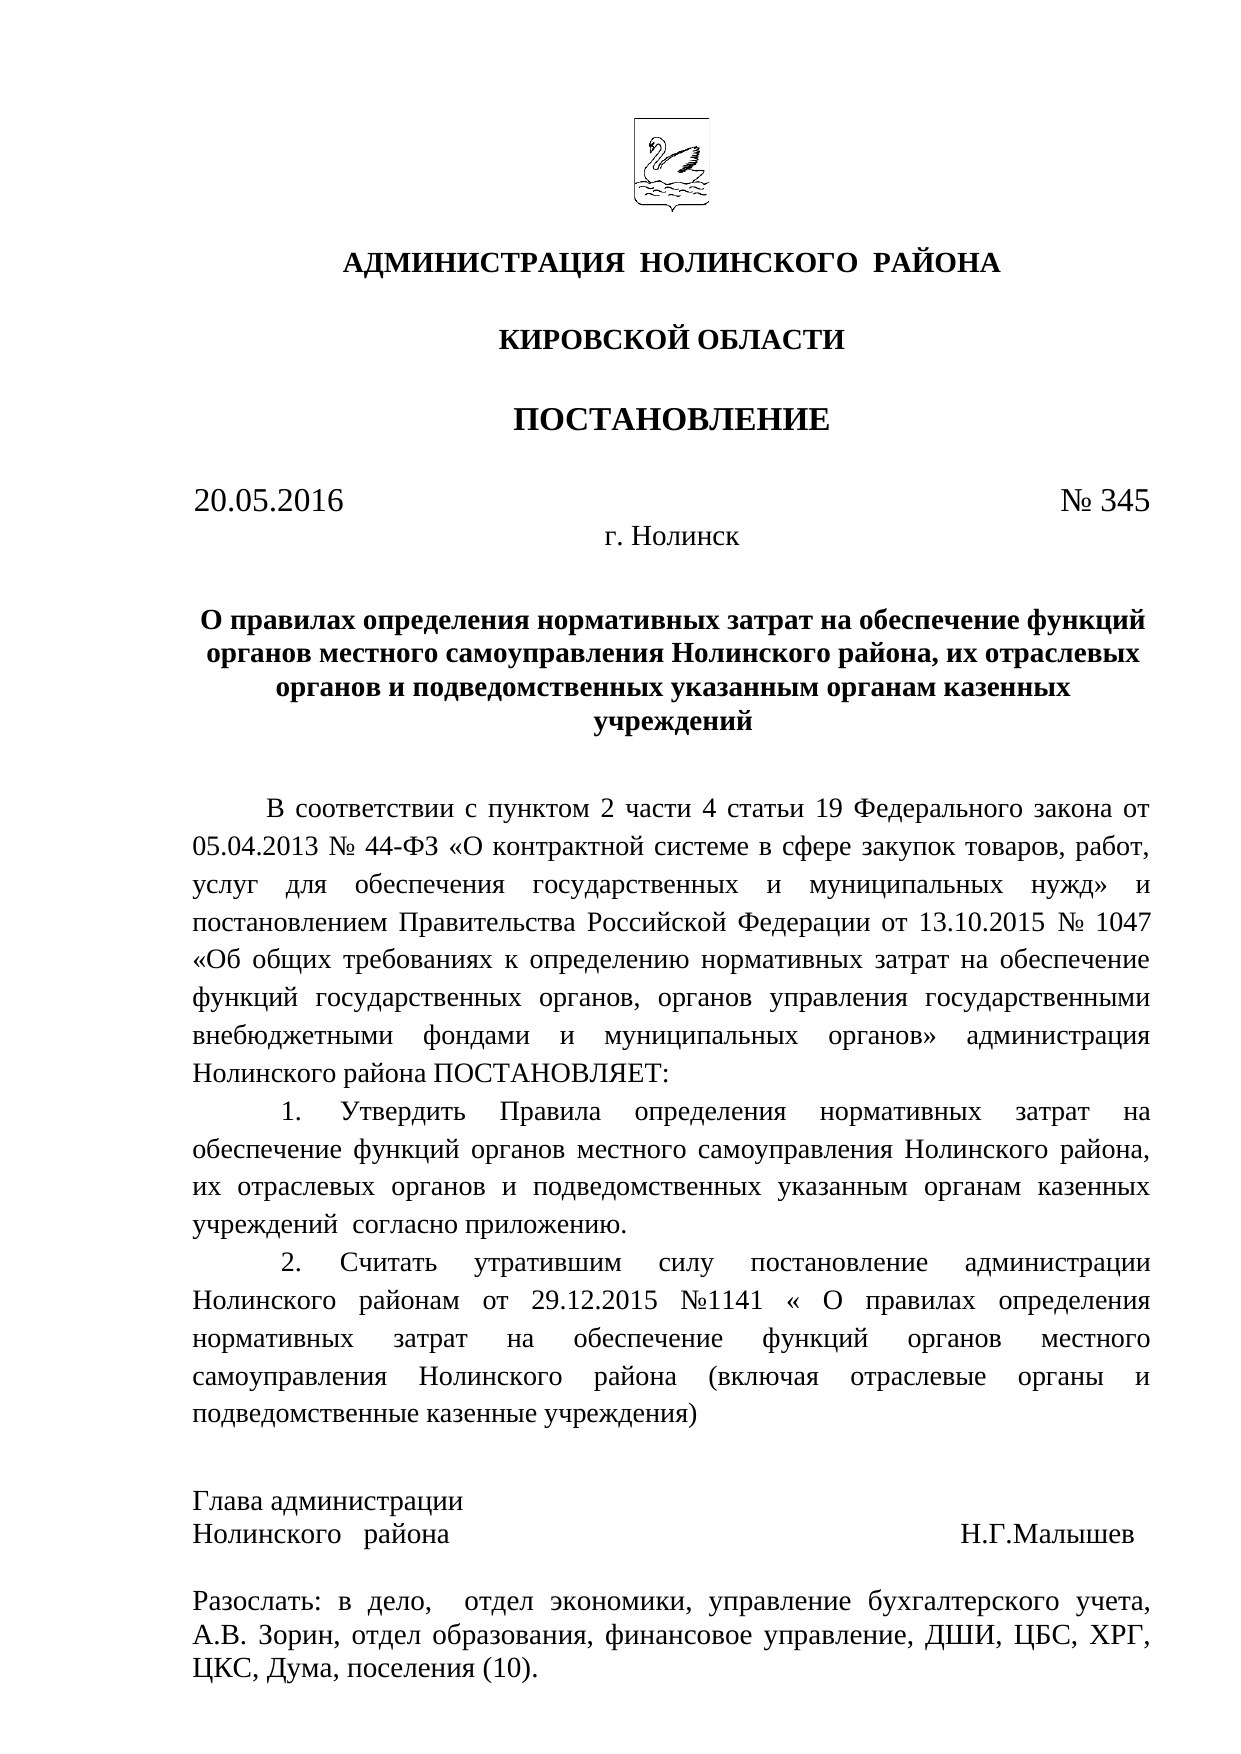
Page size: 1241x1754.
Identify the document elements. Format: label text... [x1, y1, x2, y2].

list Считать утратившим силу постановление администрации Нолинского районам от 29.12.2015 №1141 « О правилах определения нормативных затрат на обеспечение функций органов местного самоуправления Нолинского района (включая отраслевые органы и подведомственные казенные учреждения) [192, 1245, 1152, 1429]
text Разослать: в дело, отдел экономики, управление бухгалтерского учета, А.В. Зорин, отдел образования, финансовое управление, ДШИ, ЦБС, ХРГ, ЦКС, Дума, поселения (10). [192, 1583, 1152, 1684]
text 20.05.2016 № 345 [192, 480, 1152, 518]
text г. Нолинск [192, 518, 1152, 552]
text О правилах определения нормативных затрат на обеспечение функций органов местного самоуправления Нолинского района, их отраслевых органов и подведомственных указанным органам казенных учреждений [192, 602, 1154, 736]
title АДМИНИСТРАЦИЯ НОЛИНСКОГО РАЙОНА [192, 245, 1152, 279]
text Нолинского района Н.Г.Малышев [192, 1516, 1152, 1550]
title КИРОВСКОЙ ОБЛАСТИ [192, 322, 1152, 356]
text Глава администрации [192, 1483, 1152, 1516]
text В соответствии с пунктом 2 части 4 статьи 19 Федерального закона от 05.04.2013 № 44-ФЗ «О контрактной системе в сфере закупок товаров, работ, услуг для обеспечения государственных и муниципальных нужд» и постановлением Правительства Российской Федерации от 13.10.2015 № 1047 «Об общих требованиях к определению нормативных затрат на обеспечение функций государственных органов, органов управления государственными внебюджетными фондами и муниципальных органов» администрация Нолинского района ПОСТАНОВЛЯЕТ: [192, 791, 1152, 1088]
picture [634, 118, 710, 212]
text ПОСТАНОВЛЕНИЕ [192, 399, 1152, 437]
list Утвердить Правила определения нормативных затрат на обеспечение функций органов местного самоуправления Нолинского района, их отраслевых органов и подведомственных указанным органам казенных учреждений согласно приложению. [192, 1094, 1152, 1240]
